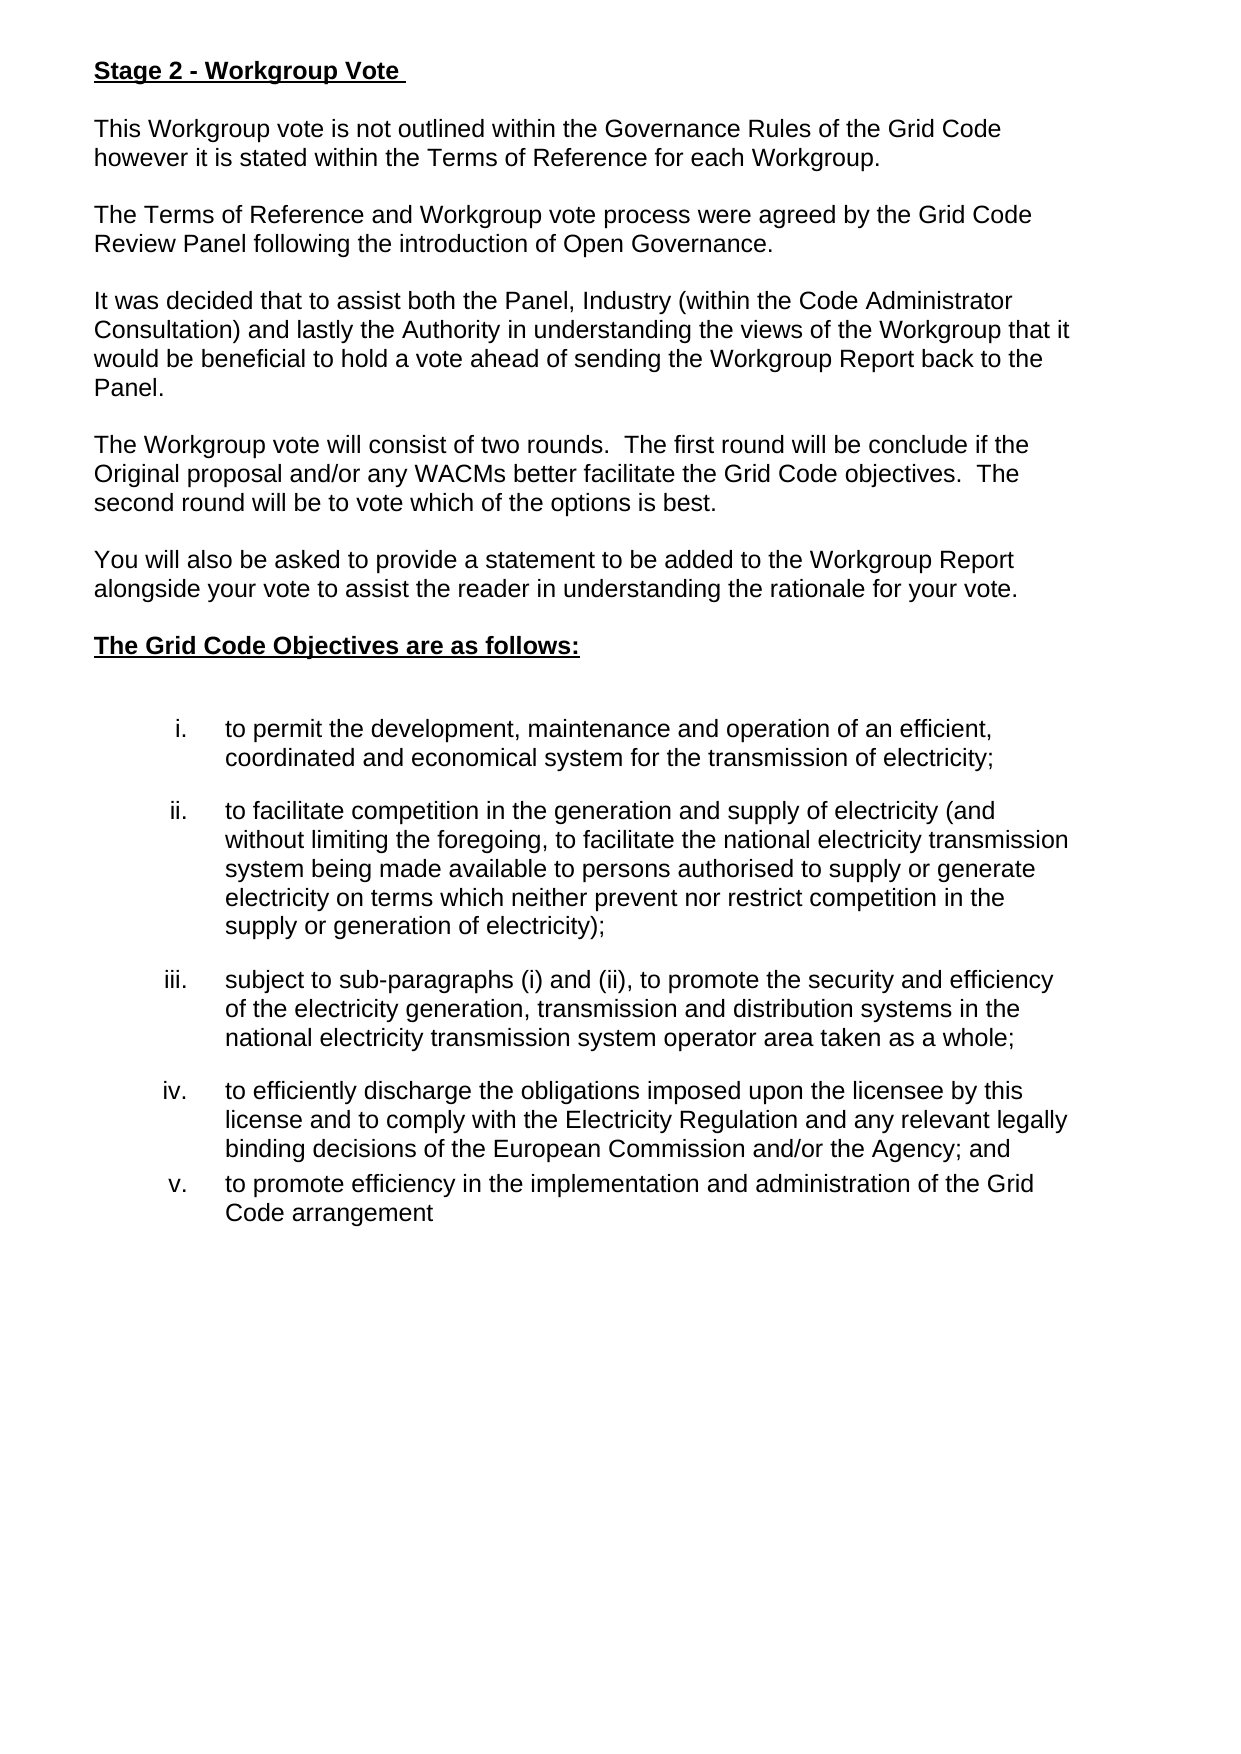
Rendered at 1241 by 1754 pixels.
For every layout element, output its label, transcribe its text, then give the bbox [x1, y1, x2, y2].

text It was decided that to assist both the Panel, Industry (within the Code Administrator Consultation) and lastly the Authority in understanding the views of the Workgroup that it would be beneficial to hold a vote ahead of sending the Workgroup Report back to the Panel. [94, 286, 1078, 401]
text You will also be asked to provide a statement to be added to the Workgroup Report alongside your vote to assist the reader in understanding the rationale for your vote. [94, 545, 1078, 602]
list to promote efficiency in the implementation and administration of the Grid Code arrangement [187, 1169, 1078, 1226]
list to efficiently discharge the obligations imposed upon the licensee by this license and to comply with the Electricity Regulation and any relevant legally binding decisions of the European Commission and/or the Agency; and [187, 1076, 1078, 1162]
text The Workgroup vote will consist of two rounds. The first round will be conclude if the Original proposal and/or any WACMs better facilitate the Grid Code objectives. The second round will be to vote which of the options is best. [94, 430, 1078, 516]
list subject to sub-paragraphs (i) and (ii), to promote the security and efficiency of the electricity generation, transmission and distribution systems in the national electricity transmission system operator area taken as a whole; [187, 965, 1078, 1051]
list to permit the development, maintenance and operation of an efficient, coordinated and economical system for the transmission of electricity; [187, 714, 1078, 771]
text The Terms of Reference and Workgroup vote process were agreed by the Grid Code Review Panel following the introduction of Open Governance. [94, 200, 1078, 257]
text This Workgroup vote is not outlined within the Governance Rules of the Grid Code however it is stated within the Terms of Reference for each Workgroup. [94, 114, 1078, 171]
list to facilitate competition in the generation and supply of electricity (and without limiting the foregoing, to facilitate the national electricity transmission system being made available to persons authorised to supply or generate electricity on terms which neither prevent nor restrict competition in the supply or generation of electricity); [187, 796, 1078, 940]
text The Grid Code Objectives are as follows: [94, 631, 1078, 660]
text Stage 2 - Workgroup Vote [94, 56, 1078, 85]
